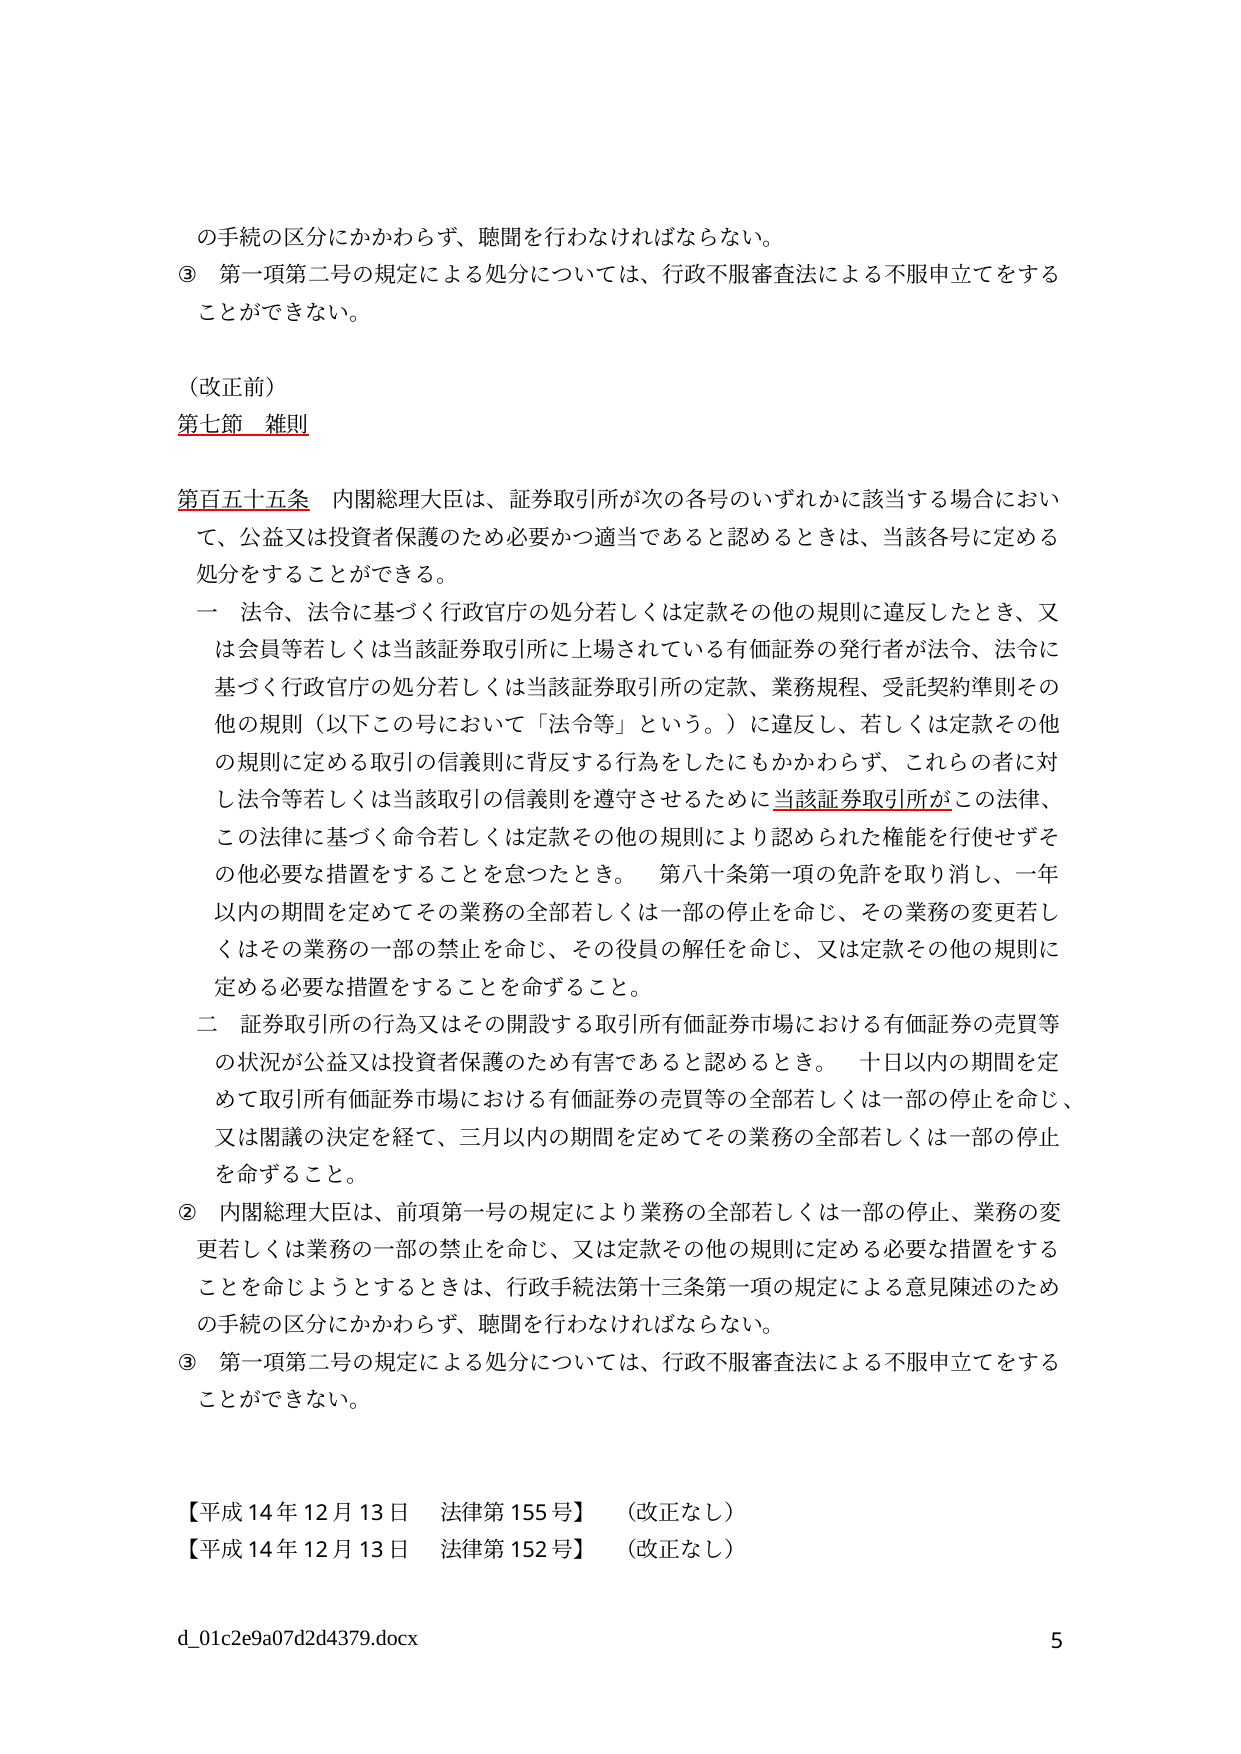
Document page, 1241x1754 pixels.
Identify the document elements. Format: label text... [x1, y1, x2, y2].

text ② 内閣総理大臣は、前項第一号の規定により業務の全部若しくは一部の停止、業務の変更若しくは業務の一部の禁止を命じ、又は定款その他の規則に定める必要な措置をすることを命じようとするときは、行政手続法第十三条第一項の規定による意見陳述のための手続の区分にかかわらず、聴聞を行わなければならない。 [177, 1192, 1063, 1342]
text ③ 第一項第二号の規定による処分については、行政不服審査法による不服申立てをすることができない。 [177, 1342, 1063, 1417]
text 【平成14年12月13日 法律第155号】 （改正なし） [177, 1492, 1063, 1529]
text ③ 第一項第二号の規定による処分については、行政不服審査法による不服申立てをすることができない。 [177, 254, 1063, 329]
text （改正前） [177, 367, 1063, 404]
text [177, 217, 1063, 254]
text 第七節 雑則 [177, 404, 1063, 442]
text 第百五十五条 内閣総理大臣は、証券取引所が次の各号のいずれかに該当する場合において、公益又は投資者保護のため必要かつ適当であると認めるときは、当該各号に定める処分をすることができる。 [177, 479, 1063, 592]
text 二 証券取引所の行為又はその開設する取引所有価証券市場における有価証券の売買等の状況が公益又は投資者保護のため有害であると認めるとき。 十日以内の期間を定めて取引所有価証券市場における有価証券の売買等の全部若しくは一部の停止を命じ、又は閣議の決定を経て、三月以内の期間を定めてその業務の全部若しくは一部の停止を命ずること。 [196, 1004, 1063, 1192]
text 【平成14年12月13日 法律第152号】 （改正なし） [177, 1529, 1063, 1567]
text 一 法令、法令に基づく行政官庁の処分若しくは定款その他の規則に違反したとき、又は会員等若しくは当該証券取引所に上場されている有価証券の発行者が法令、法令に基づく行政官庁の処分若しくは当該証券取引所の定款、業務規程、受託契約準則その他の規則（以下この号において「法令等」という。）に違反し、若しくは定款その他の規則に定める取引の信義則に背反する行為をしたにもかかわらず、これらの者に対し法令等若しくは当該取引の信義則を遵守させるために当該証券取引所がこの法律、この法律に基づく命令若しくは定款その他の規則により認められた権能を行使せずその他必要な措置をすることを怠つたとき。 第八十条第一項の免許を取り消し、一年以内の期間を定めてその業務の全部若しくは一部の停止を命じ、その業務の変更若しくはその業務の一部の禁止を命じ、その役員の解任を命じ、又は定款その他の規則に定める必要な措置をすることを命ずること。 [196, 592, 1063, 1004]
